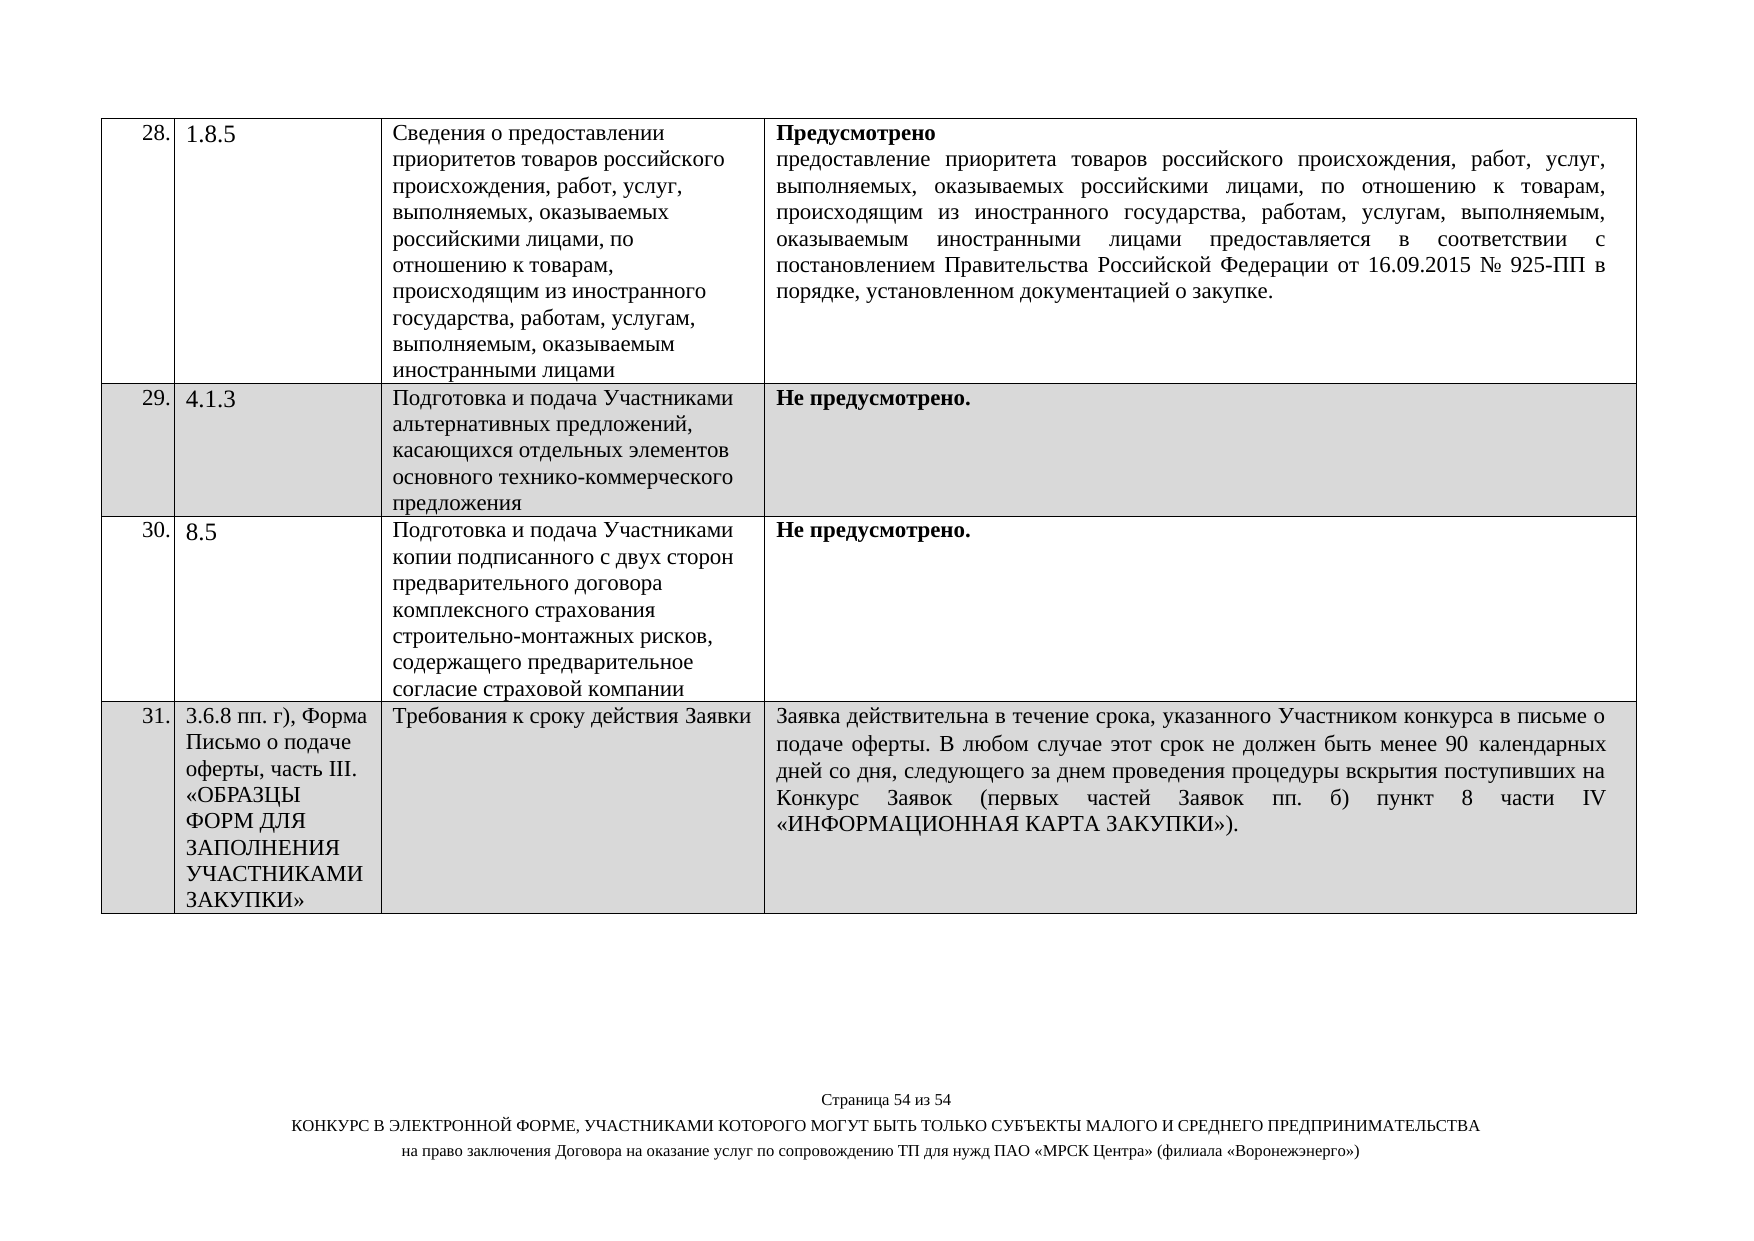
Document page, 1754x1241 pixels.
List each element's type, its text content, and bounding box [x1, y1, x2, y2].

table_cell [102, 384, 174, 516]
table_cell 1.8.5 [175, 119, 381, 383]
table_cell Не предусмотрено. [765, 517, 1636, 701]
table_cell Подготовка и подача Участниками альтернативных предложений, касающихся отдельных элементов основного технико-коммерческого предложения [382, 384, 764, 516]
table_cell 8.5 [175, 517, 381, 701]
table_cell Предусмотрено предоставление приоритета товаров российского происхождения, работ, услуг, выполняемых, оказываемых российскими лицами, по отношению к товарам, происходящим из иностранного государства, работам, услугам, выполняемым, оказываемым иностранными лицами предоставляется в соответствии с постановлением Правительства Российской Федерации от 16.09.2015 № 925-ПП в порядке, установленном документацией о закупке. [765, 119, 1636, 383]
table_cell [102, 119, 174, 383]
table_cell 3.6.8 пп. г), Форма Письмо о подаче оферты, часть III. «ОБРАЗЦЫ ФОРМ ДЛЯ ЗАПОЛНЕНИЯ УЧАСТНИКАМИ ЗАКУПКИ» [175, 702, 381, 913]
table_cell Подготовка и подача Участниками копии подписанного с двух сторон предварительного договора комплексного страхования строительно-монтажных рисков, содержащего предварительное согласие страховой компании [382, 517, 764, 701]
table_cell Требования к сроку действия Заявки [382, 702, 764, 913]
table_cell Заявка действительна в течение срока, указанного Участником конкурса в письме о подаче оферты. В любом случае этот срок не должен быть менее 90 календарных дней со дня, следующего за днем проведения процедуры вскрытия поступивших на Конкурс Заявок (первых частей Заявок пп. б) пункт 8 части IV «ИНФОРМАЦИОННАЯ КАРТА ЗАКУПКИ»). [765, 702, 1636, 913]
table_cell Сведения о предоставлении приоритетов товаров российского происхождения, работ, услуг, выполняемых, оказываемых российскими лицами, по отношению к товарам, происходящим из иностранного государства, работам, услугам, выполняемым, оказываемым иностранными лицами [382, 119, 764, 383]
table_cell 4.1.3 [175, 384, 381, 516]
table_cell Не предусмотрено. [765, 384, 1636, 516]
table_cell [102, 702, 174, 913]
table_cell [102, 517, 174, 701]
